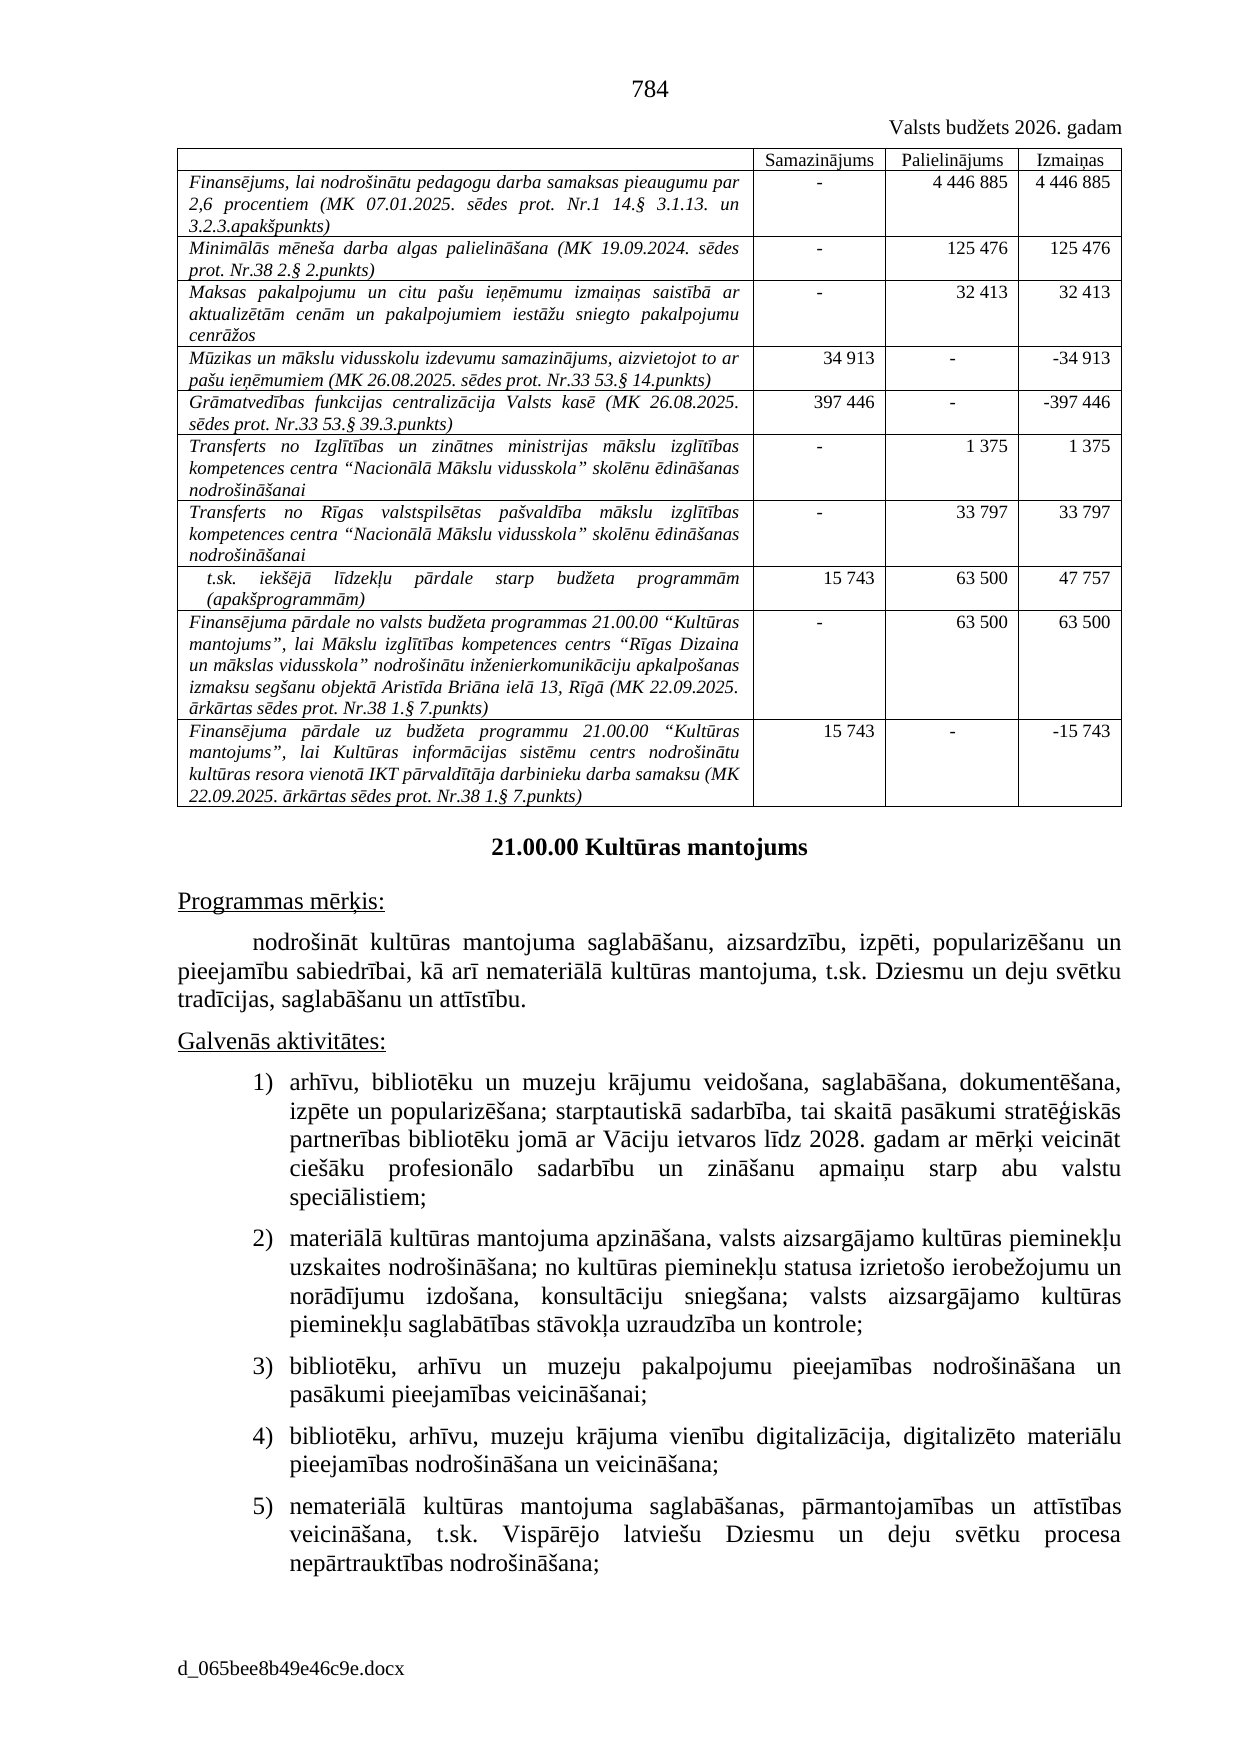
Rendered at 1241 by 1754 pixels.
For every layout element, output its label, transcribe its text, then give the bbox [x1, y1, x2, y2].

table_cell 125 476 [886, 237, 1018, 280]
table_cell - [754, 501, 885, 566]
table_cell 15 743 [754, 720, 885, 806]
list nemateriālā kultūras mantojuma saglabāšanas, pārmantojamības un attīstības veicināšana, t.sk. Vispārējo latviešu Dziesmu un deju svētku procesa nepārtrauktības nodrošināšana; [252, 1491, 1122, 1577]
text Programmas mērķis: [177, 886, 1122, 914]
table_cell - [754, 435, 885, 500]
table_cell Minimālās mēneša darba algas palielināšana (MK 19.09.2024. sēdes prot. Nr.38 2.§ 2.punkts) [178, 237, 753, 280]
table_cell 397 446 [754, 391, 885, 434]
table_cell - [754, 281, 885, 346]
table_cell t.sk. iekšējā līdzekļu pārdale starp budžeta programmām (apakšprogrammām) [178, 567, 753, 610]
list materiālā kultūras mantojuma apzināšana, valsts aizsargājamo kultūras pieminekļu uzskaites nodrošināšana; no kultūras pieminekļu statusa izrietošo ierobežojumu un norādījumu izdošana, konsultāciju sniegšana; valsts aizsargājamo kultūras pieminekļu saglabātības stāvokļa uzraudzība un kontrole; [252, 1223, 1122, 1338]
table_header Palielinājums [886, 149, 1018, 170]
table_cell 4 446 885 [1019, 171, 1121, 236]
list bibliotēku, arhīvu, muzeju krājuma vienību digitalizācija, digitalizēto materiālu pieejamības nodrošināšana un veicināšana; [252, 1421, 1122, 1478]
table_cell 1 375 [1019, 435, 1121, 500]
table_cell - [886, 720, 1018, 806]
table_header Izmaiņas [1019, 149, 1121, 170]
table_cell 125 476 [1019, 237, 1121, 280]
table_cell 34 913 [754, 347, 885, 390]
table_cell Finansējums, lai nodrošinātu pedagogu darba samaksas pieaugumu par 2,6 procentiem (MK 07.01.2025. sēdes prot. Nr.1 14.§ 3.1.13. un 3.2.3.apakšpunkts) [178, 171, 753, 236]
table_cell Mūzikas un mākslu vidusskolu izdevumu samazinājums, aizvietojot to ar pašu ieņēmumiem (MK 26.08.2025. sēdes prot. Nr.33 53.§ 14.punkts) [178, 347, 753, 390]
table_cell - [754, 171, 885, 236]
table_header Samazinājums [754, 149, 885, 170]
table_cell 47 757 [1019, 567, 1121, 610]
table_cell - [754, 611, 885, 719]
table_cell 33 797 [886, 501, 1018, 566]
list bibliotēku, arhīvu un muzeju pakalpojumu pieejamības nodrošināšana un pasākumi pieejamības veicināšanai; [252, 1351, 1122, 1408]
table_cell - [886, 347, 1018, 390]
table_cell -15 743 [1019, 720, 1121, 806]
table_cell Grāmatvedības funkcijas centralizācija Valsts kasē (MK 26.08.2025. sēdes prot. Nr.33 53.§ 39.3.punkts) [178, 391, 753, 434]
table_cell 63 500 [886, 567, 1018, 610]
table_cell - [754, 237, 885, 280]
table_cell 63 500 [886, 611, 1018, 719]
table_cell -34 913 [1019, 347, 1121, 390]
text Galvenās aktivitātes: [177, 1026, 1122, 1054]
text 21.00.00 Kultūras mantojums [177, 832, 1122, 861]
table_cell -397 446 [1019, 391, 1121, 434]
table_cell - [886, 391, 1018, 434]
list arhīvu, bibliotēku un muzeju krājumu veidošana, saglabāšana, dokumentēšana, izpēte un popularizēšana; starptautiskā sadarbība, tai skaitā pasākumi stratēģiskās partnerības bibliotēku jomā ar Vāciju ietvaros līdz 2028. gadam ar mērķi veicināt ciešāku profesionālo sadarbību un zināšanu apmaiņu starp abu valstu speciālistiem; [252, 1067, 1122, 1211]
table_cell 32 413 [886, 281, 1018, 346]
table_cell Transferts no Rīgas valstspilsētas pašvaldība mākslu izglītības kompetences centra “Nacionālā Mākslu vidusskola” skolēnu ēdināšanas nodrošināšanai [178, 501, 753, 566]
table_header [178, 149, 753, 170]
table_cell Finansējuma pārdale no valsts budžeta programmas 21.00.00 “Kultūras mantojums”, lai Mākslu izglītības kompetences centrs “Rīgas Dizaina un mākslas vidusskola” nodrošinātu inženierkomunikāciju apkalpošanas izmaksu segšanu objektā Aristīda Briāna ielā 13, Rīgā (MK 22.09.2025. ārkārtas sēdes prot. Nr.38 1.§ 7.punkts) [178, 611, 753, 719]
table_cell 1 375 [886, 435, 1018, 500]
table_cell 15 743 [754, 567, 885, 610]
table_cell 32 413 [1019, 281, 1121, 346]
table_cell 33 797 [1019, 501, 1121, 566]
table_cell Transferts no Izglītības un zinātnes ministrijas mākslu izglītības kompetences centra “Nacionālā Mākslu vidusskola” skolēnu ēdināšanas nodrošināšanai [178, 435, 753, 500]
table_cell Maksas pakalpojumu un citu pašu ieņēmumu izmaiņas saistībā ar aktualizētām cenām un pakalpojumiem iestāžu sniegto pakalpojumu cenrāžos [178, 281, 753, 346]
table_cell 4 446 885 [886, 171, 1018, 236]
table_cell 63 500 [1019, 611, 1121, 719]
table_cell Finansējuma pārdale uz budžeta programmu 21.00.00 “Kultūras mantojums”, lai Kultūras informācijas sistēmu centrs nodrošinātu kultūras resora vienotā IKT pārvaldītāja darbinieku darba samaksu (MK 22.09.2025. ārkārtas sēdes prot. Nr.38 1.§ 7.punkts) [178, 720, 753, 806]
text nodrošināt kultūras mantojuma saglabāšanu, aizsardzību, izpēti, popularizēšanu un pieejamību sabiedrībai, kā arī nemateriālā kultūras mantojuma, t.sk. Dziesmu un deju svētku tradīcijas, saglabāšanu un attīstību. [177, 927, 1122, 1013]
